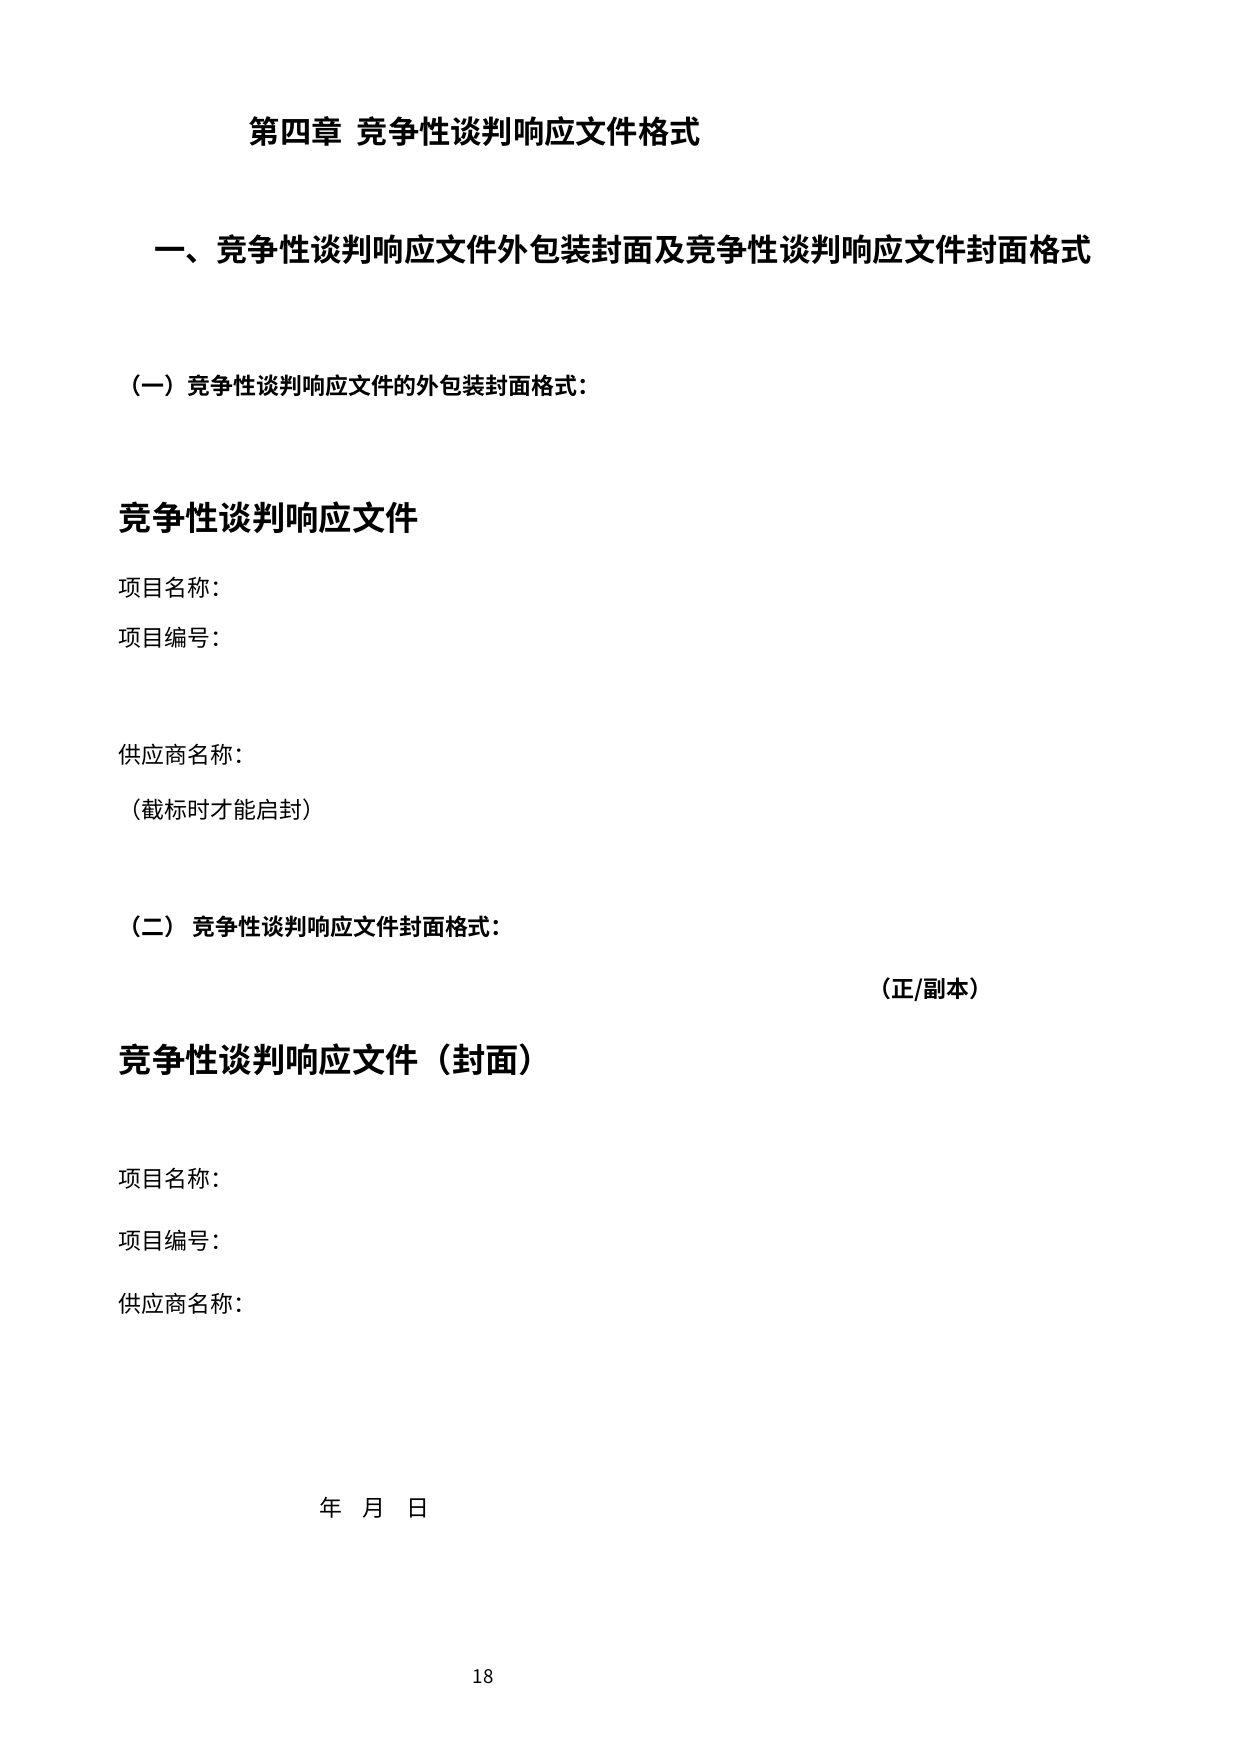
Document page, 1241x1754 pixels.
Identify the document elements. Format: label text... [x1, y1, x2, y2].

subtitle 一、竞争性谈判响应文件外包装封面及竞争性谈判响应文件封面格式 [154, 225, 1127, 270]
text （正/副本） [869, 971, 1127, 1004]
text 年 月 日 [119, 1490, 1127, 1523]
text （一）竞争性谈判响应文件的外包装封面格式： [119, 367, 1127, 401]
text 供应商名称： [119, 1285, 1127, 1319]
text 项目编号： [119, 1223, 1127, 1256]
text 竞争性谈判响应文件 [119, 492, 1127, 540]
text 项目名称： [119, 1161, 1127, 1194]
text 第四章 竞争性谈判响应文件格式 [119, 107, 1127, 152]
text （二） 竞争性谈判响应文件封面格式： [119, 909, 1127, 942]
text 项目编号： [119, 619, 1127, 653]
text 供应商名称： [119, 737, 1127, 770]
text 项目名称： [119, 569, 1127, 603]
text 竞争性谈判响应文件（封面） [119, 1033, 1127, 1082]
text （截标时才能启封） [119, 792, 1127, 825]
